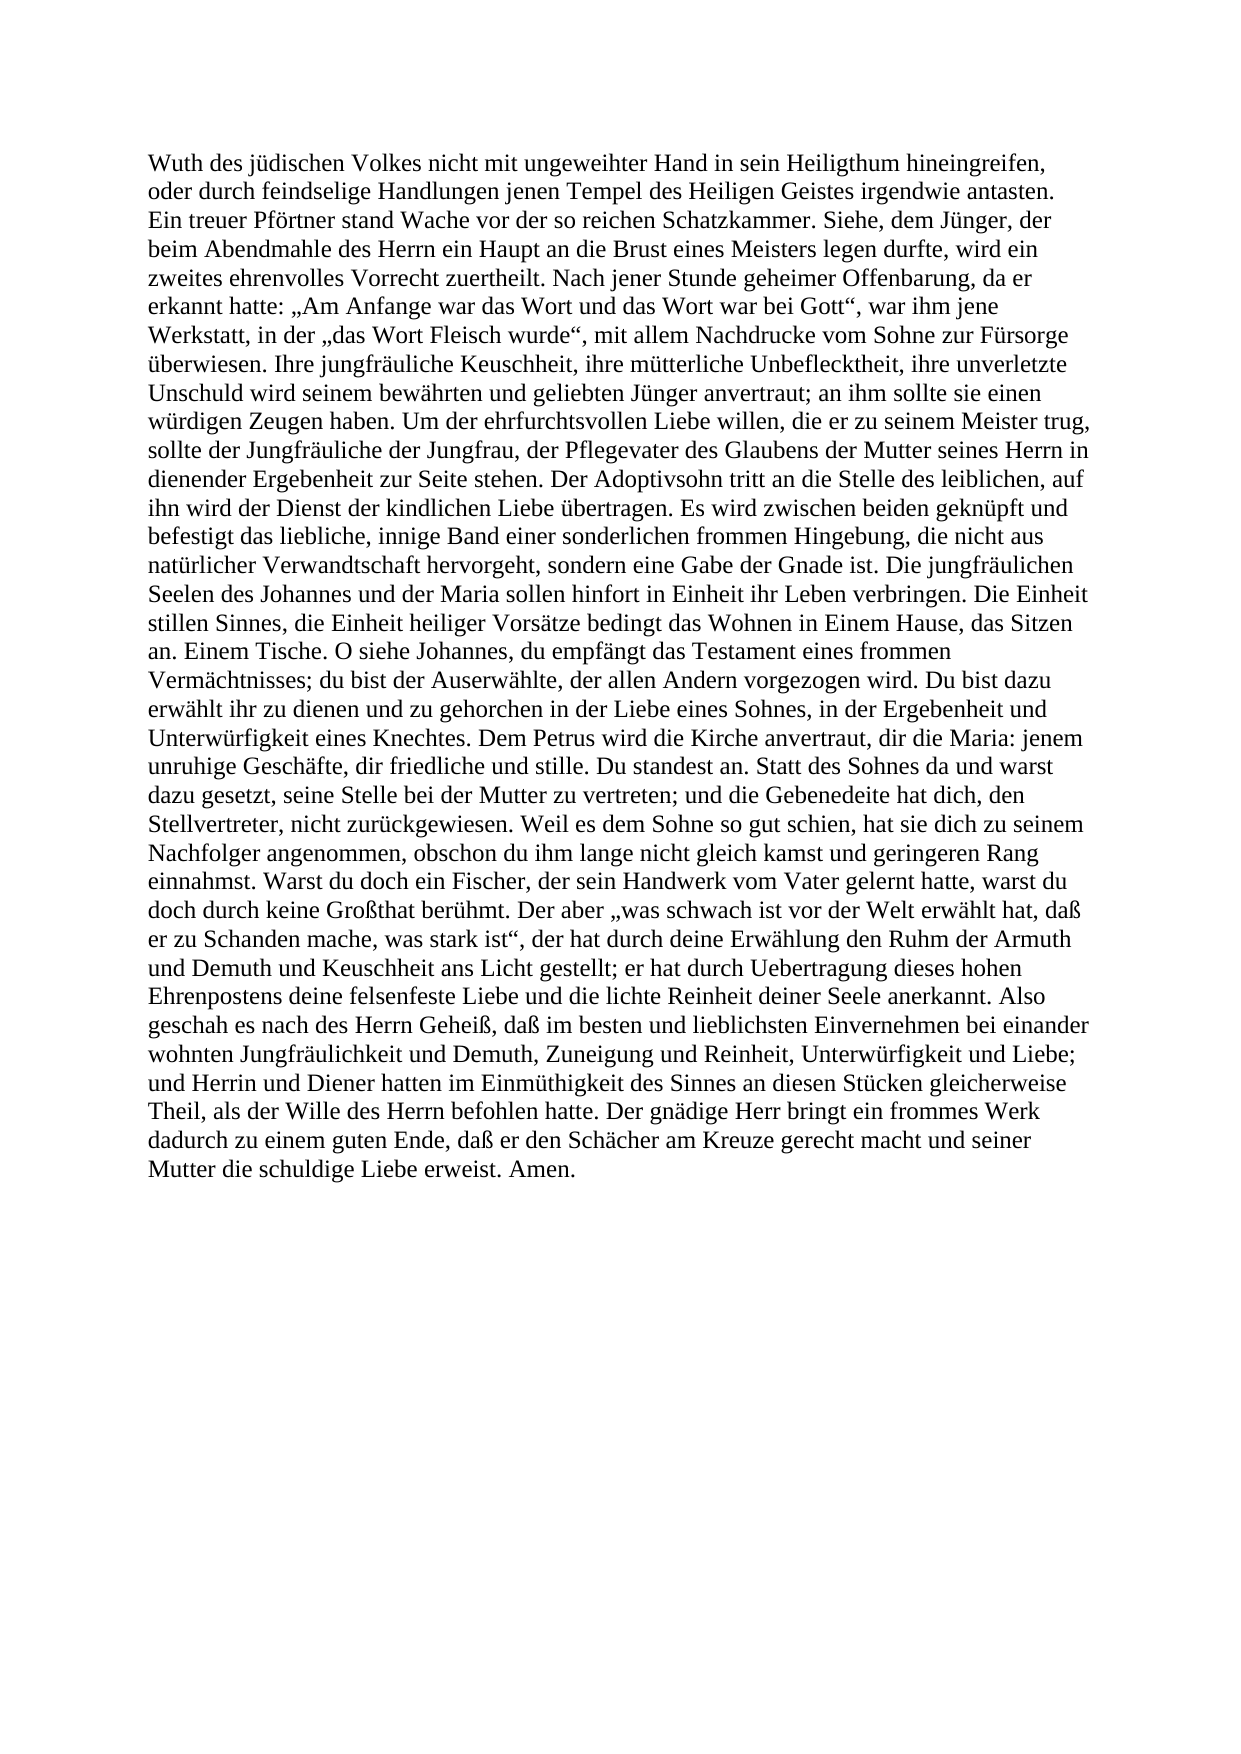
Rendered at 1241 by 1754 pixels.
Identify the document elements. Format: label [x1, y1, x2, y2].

text [148, 148, 1093, 1183]
